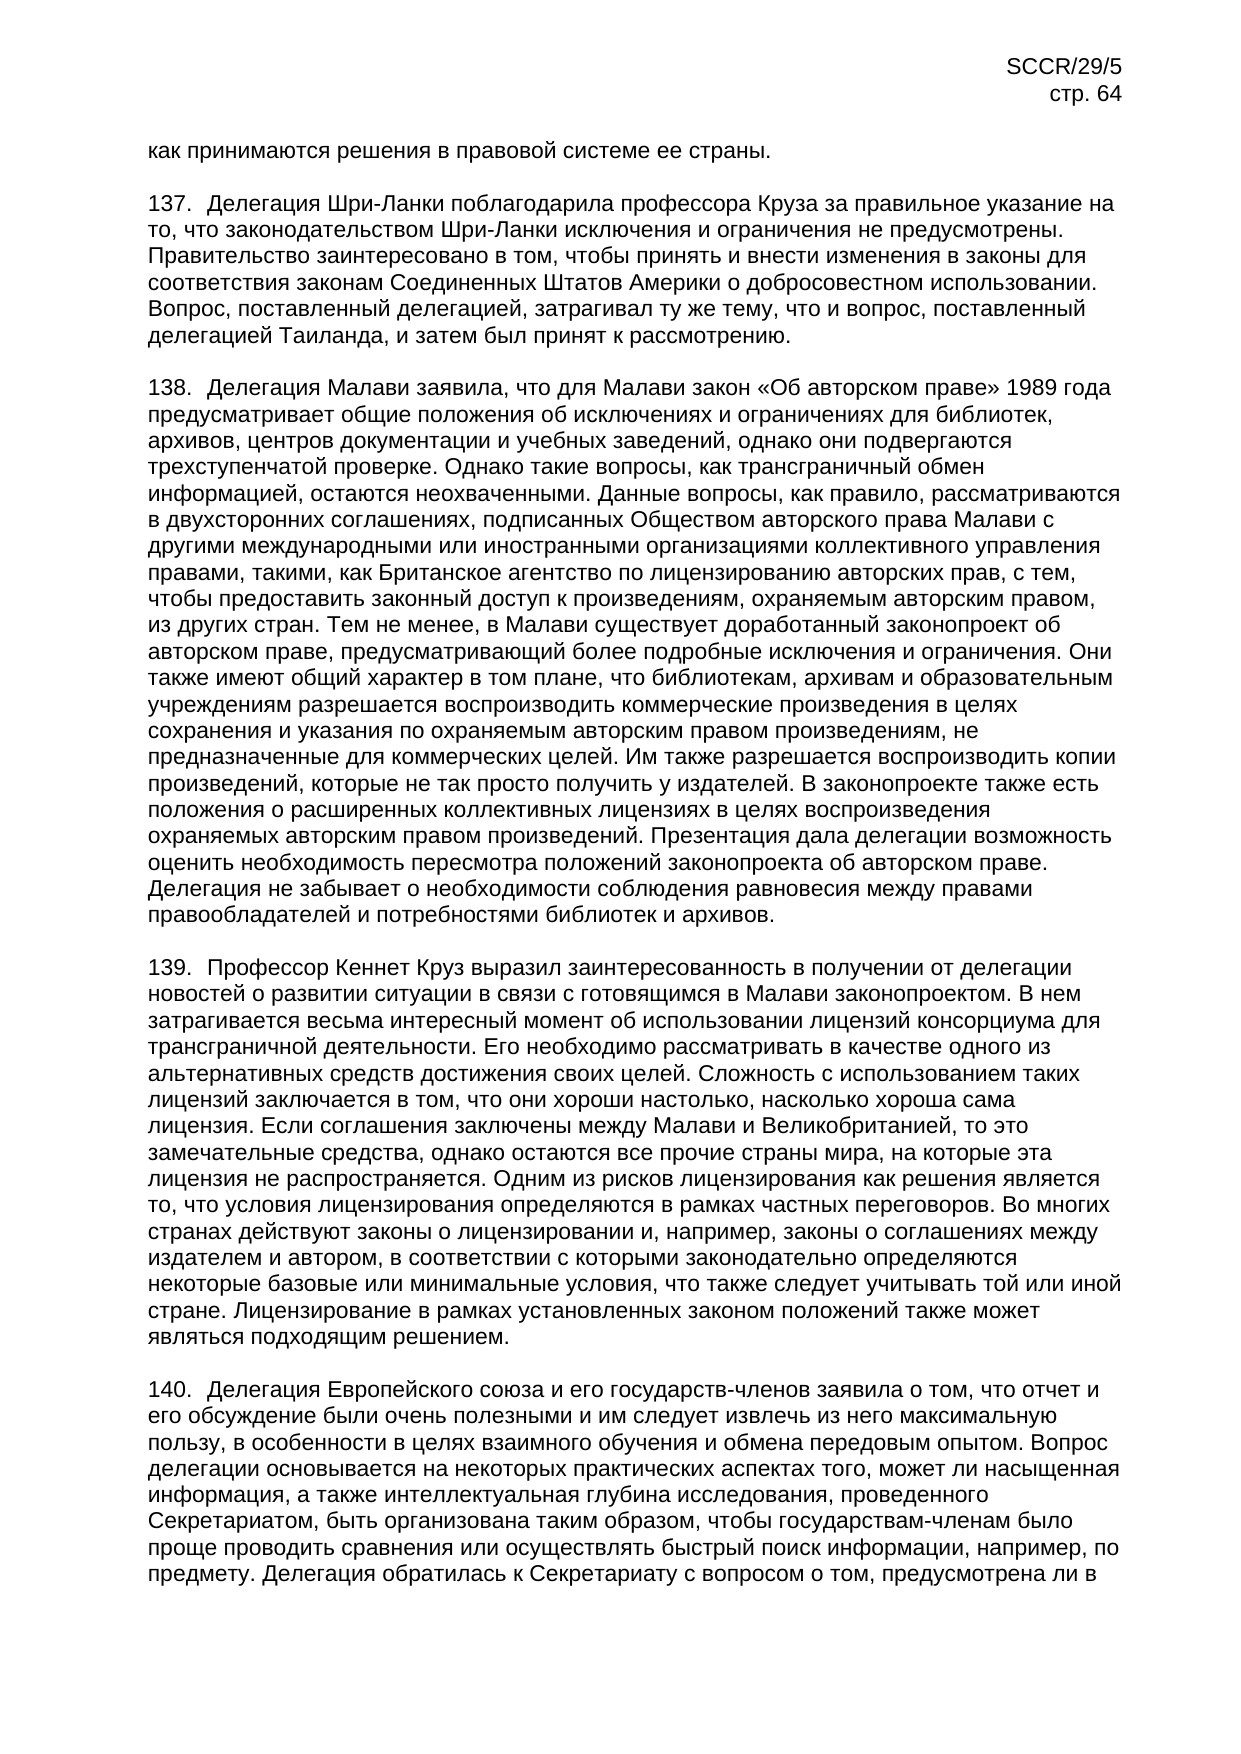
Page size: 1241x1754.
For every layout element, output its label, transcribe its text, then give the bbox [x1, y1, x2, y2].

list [148, 1376, 1122, 1587]
list Делегация Малави заявила, что для Малави закон «Об авторском праве» 1989 года предусматривает общие положения об исключениях и ограничениях для библиотек, архивов, центров документации и учебных заведений, однако они подвергаются трехступенчатой проверке. Однако такие вопросы, как трансграничный обмен информацией, остаются неохваченными. Данные вопросы, как правило, рассматриваются в двухсторонних соглашениях, подписанных Обществом авторского права Малави с другими международными или иностранными организациями коллективного управления правами, такими, как Британское агентство по лицензированию авторских прав, с тем, чтобы предоставить законный доступ к произведениям, охраняемым авторским правом, из других стран. Тем не менее, в Малави существует доработанный законопроект об авторском праве, предусматривающий более подробные исключения и ограничения. Они также имеют общий характер в том плане, что библиотекам, архивам и образовательным учреждениям разрешается воспроизводить коммерческие произведения в целях сохранения и указания по охраняемым авторским правом произведениям, не предназначенные для коммерческих целей. Им также разрешается воспроизводить копии произведений, которые не так просто получить у издателей. В законопроекте также есть положения о расширенных коллективных лицензиях в целях воспроизведения охраняемых авторским правом произведений. Презентация дала делегации возможность оценить необходимость пересмотра положений законопроекта об авторском праве. Делегация не забывает о необходимости соблюдения равновесия между правами правообладателей и потребностями библиотек и архивов. [148, 374, 1122, 928]
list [148, 137, 1122, 163]
list Делегация Шри-Ланки поблагодарила профессора Круза за правильное указание на то, что законодательством Шри-Ланки исключения и ограничения не предусмотрены. Правительство заинтересовано в том, чтобы принять и внести изменения в законы для соответствия законам Соединенных Штатов Америки о добросовестном использовании. Вопрос, поставленный делегацией, затрагивал ту же тему, что и вопрос, поставленный делегацией Таиланда, и затем был принят к рассмотрению. [148, 190, 1122, 348]
list Профессор Кеннет Круз выразил заинтересованность в получении от делегации новостей о развитии ситуации в связи с готовящимся в Малави законопроектом. В нем затрагивается весьма интересный момент об использовании лицензий консорциума для трансграничной деятельности. Его необходимо рассматривать в качестве одного из альтернативных средств достижения своих целей. Сложность с использованием таких лицензий заключается в том, что они хороши настолько, насколько хороша сама лицензия. Если соглашения заключены между Малави и Великобританией, то это замечательные средства, однако остаются все прочие страны мира, на которые эта лицензия не распространяется. Одним из рисков лицензирования как решения является то, что условия лицензирования определяются в рамках частных переговоров. Во многих странах действуют законы о лицензировании и, например, законы о соглашениях между издателем и автором, в соответствии с которыми законодательно определяются некоторые базовые или минимальные условия, что также следует учитывать той или иной стране. Лицензирование в рамках установленных законом положений также может являться подходящим решением. [148, 954, 1122, 1349]
